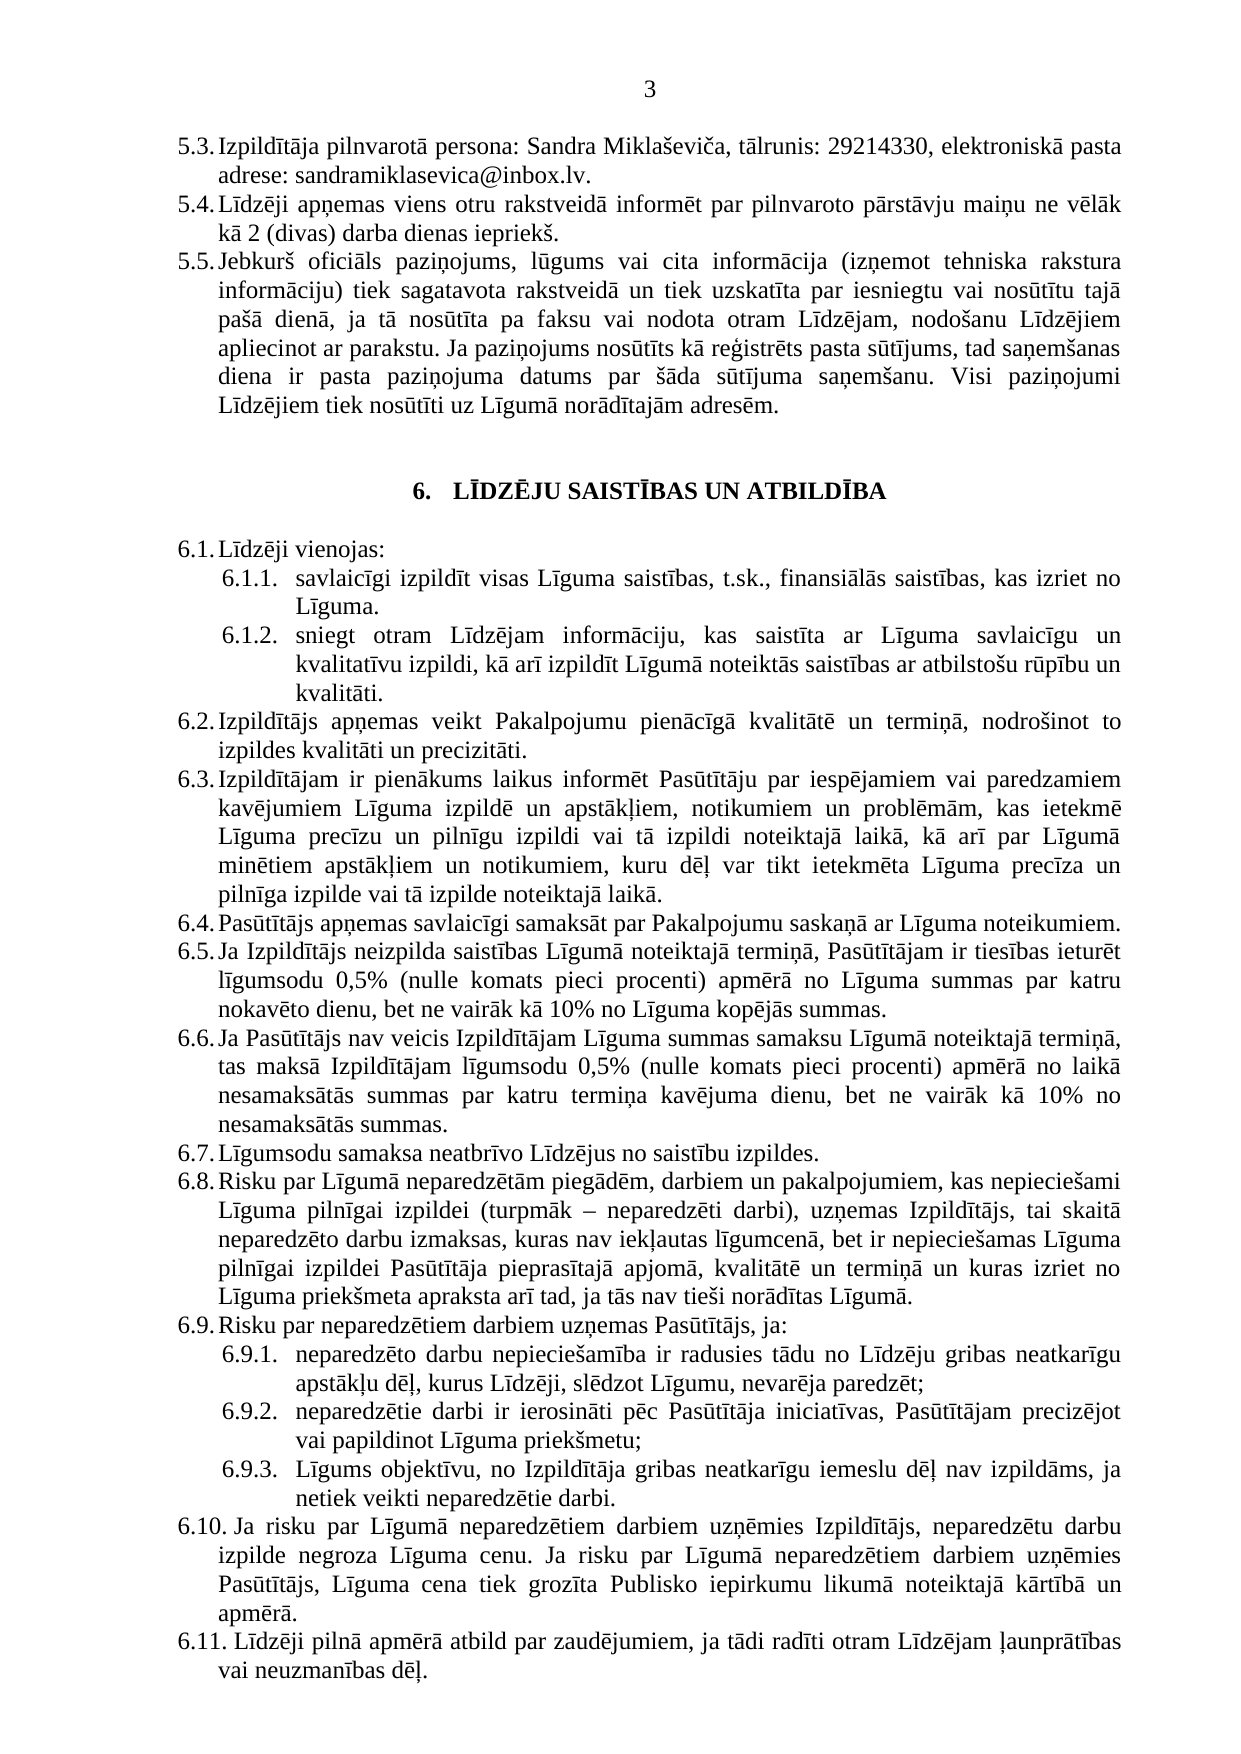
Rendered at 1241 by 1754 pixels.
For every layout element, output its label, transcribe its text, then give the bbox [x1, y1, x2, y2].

title Izpildītājam ir pienākums laikus informēt Pasūtītāju par iespējamiem vai paredzamiem kavējumiem Līguma izpildē un apstākļiem, notikumiem un problēmām, kas ietekmē Līguma precīzu un pilnīgu izpildi vai tā izpildi noteiktajā laikā, kā arī par Līgumā minētiem apstākļiem un notikumiem, kuru dēļ var tikt ietekmēta Līguma precīza un pilnīga izpilde vai tā izpilde noteiktajā laikā. [177, 764, 1122, 908]
title Jebkurš oficiāls paziņojums, lūgums vai cita informācija (izņemot tehniska rakstura informāciju) tiek sagatavota rakstveidā un tiek uzskatīta par iesniegtu vai nosūtītu tajā pašā dienā, ja tā nosūtīta pa faksu vai nodota otram Līdzējam, nodošanu Līdzējiem apliecinot ar parakstu. Ja paziņojums nosūtīts kā reģistrēts pasta sūtījums, tad saņemšanas diena ir pasta paziņojuma datums par šāda sūtījuma saņemšanu. Visi paziņojumi Līdzējiem tiek nosūtīti uz Līgumā norādītajām adresēm. [177, 246, 1122, 419]
title Ja risku par Līgumā neparedzētiem darbiem uzņēmies Izpildītājs, neparedzētu darbu izpilde negroza Līguma cenu. Ja risku par Līgumā neparedzētiem darbiem uzņēmies Pasūtītājs, Līguma cena tiek grozīta Publisko iepirkumu likumā noteiktajā kārtībā un apmērā. [177, 1511, 1122, 1626]
title Risku par Līgumā neparedzētām piegādēm, darbiem un pakalpojumiem, kas nepieciešami Līguma pilnīgai izpildei (turpmāk – neparedzēti darbi), uzņemas Izpildītājs, tai skaitā neparedzēto darbu izmaksas, kuras nav iekļautas līgumcenā, bet ir nepieciešamas Līguma pilnīgai izpildei Pasūtītāja pieprasītajā apjomā, kvalitātē un termiņā un kuras izriet no Līguma priekšmeta apraksta arī tad, ja tās nav tieši norādītas Līgumā. [177, 1166, 1122, 1310]
title neparedzētie darbi ir ierosināti pēc Pasūtītāja iniciatīvas, Pasūtītājam precizējot vai papildinot Līguma priekšmetu; [222, 1396, 1122, 1454]
title savlaicīgi izpildīt visas Līguma saistības, t.sk., finansiālās saistības, kas izriet no Līguma. [222, 563, 1122, 620]
title Pasūtītājs apņemas savlaicīgi samaksāt par Pakalpojumu saskaņā ar Līguma noteikumiem. [177, 908, 1122, 936]
title neparedzēto darbu nepieciešamība ir radusies tādu no Līdzēju gribas neatkarīgu apstākļu dēļ, kurus Līdzēji, slēdzot Līgumu, nevarēja paredzēt; [222, 1339, 1122, 1396]
title Izpildītāja pilnvarotā persona: Sandra Miklaševiča, tālrunis: 29214330, elektroniskā pasta adrese: sandramiklasevica@inbox.lv. [177, 131, 1122, 189]
list LĪDZĒJU SAISTĪBAS UN ATBILDĪBA [177, 476, 1122, 505]
title Līgums objektīvu, no Izpildītāja gribas neatkarīgu iemeslu dēļ nav izpildāms, ja netiek veikti neparedzētie darbi. [222, 1454, 1122, 1511]
title Līgumsodu samaksa neatbrīvo Līdzējus no saistību izpildes. [177, 1138, 1122, 1166]
title Risku par neparedzētiem darbiem uzņemas Pasūtītājs, ja: [177, 1310, 1122, 1339]
title Ja Izpildītājs neizpilda saistības Līgumā noteiktajā termiņā, Pasūtītājam ir tiesības ieturēt līgumsodu 0,5% (nulle komats pieci procenti) apmērā no Līguma summas par katru nokavēto dienu, bet ne vairāk kā 10% no Līguma kopējās summas. [177, 936, 1122, 1023]
title Ja Pasūtītājs nav veicis Izpildītājam Līguma summas samaksu Līgumā noteiktajā termiņā, tas maksā Izpildītājam līgumsodu 0,5% (nulle komats pieci procenti) apmērā no laikā nesamaksātās summas par katru termiņa kavējuma dienu, bet ne vairāk kā 10% no nesamaksātās summas. [177, 1023, 1122, 1138]
title Līdzēji vienojas: [177, 534, 1122, 563]
title sniegt otram Līdzējam informāciju, kas saistīta ar Līguma savlaicīgu un kvalitatīvu izpildi, kā arī izpildīt Līgumā noteiktās saistības ar atbilstošu rūpību un kvalitāti. [222, 620, 1122, 706]
title Līdzēji apņemas viens otru rakstveidā informēt par pilnvaroto pārstāvju maiņu ne vēlāk kā 2 (divas) darba dienas iepriekš. [177, 189, 1122, 246]
title Līdzēji pilnā apmērā atbild par zaudējumiem, ja tādi radīti otram Līdzējam ļaunprātības vai neuzmanības dēļ. [177, 1626, 1122, 1684]
title Izpildītājs apņemas veikt Pakalpojumu pienācīgā kvalitātē un termiņā, nodrošinot to izpildes kvalitāti un precizitāti. [177, 706, 1122, 764]
